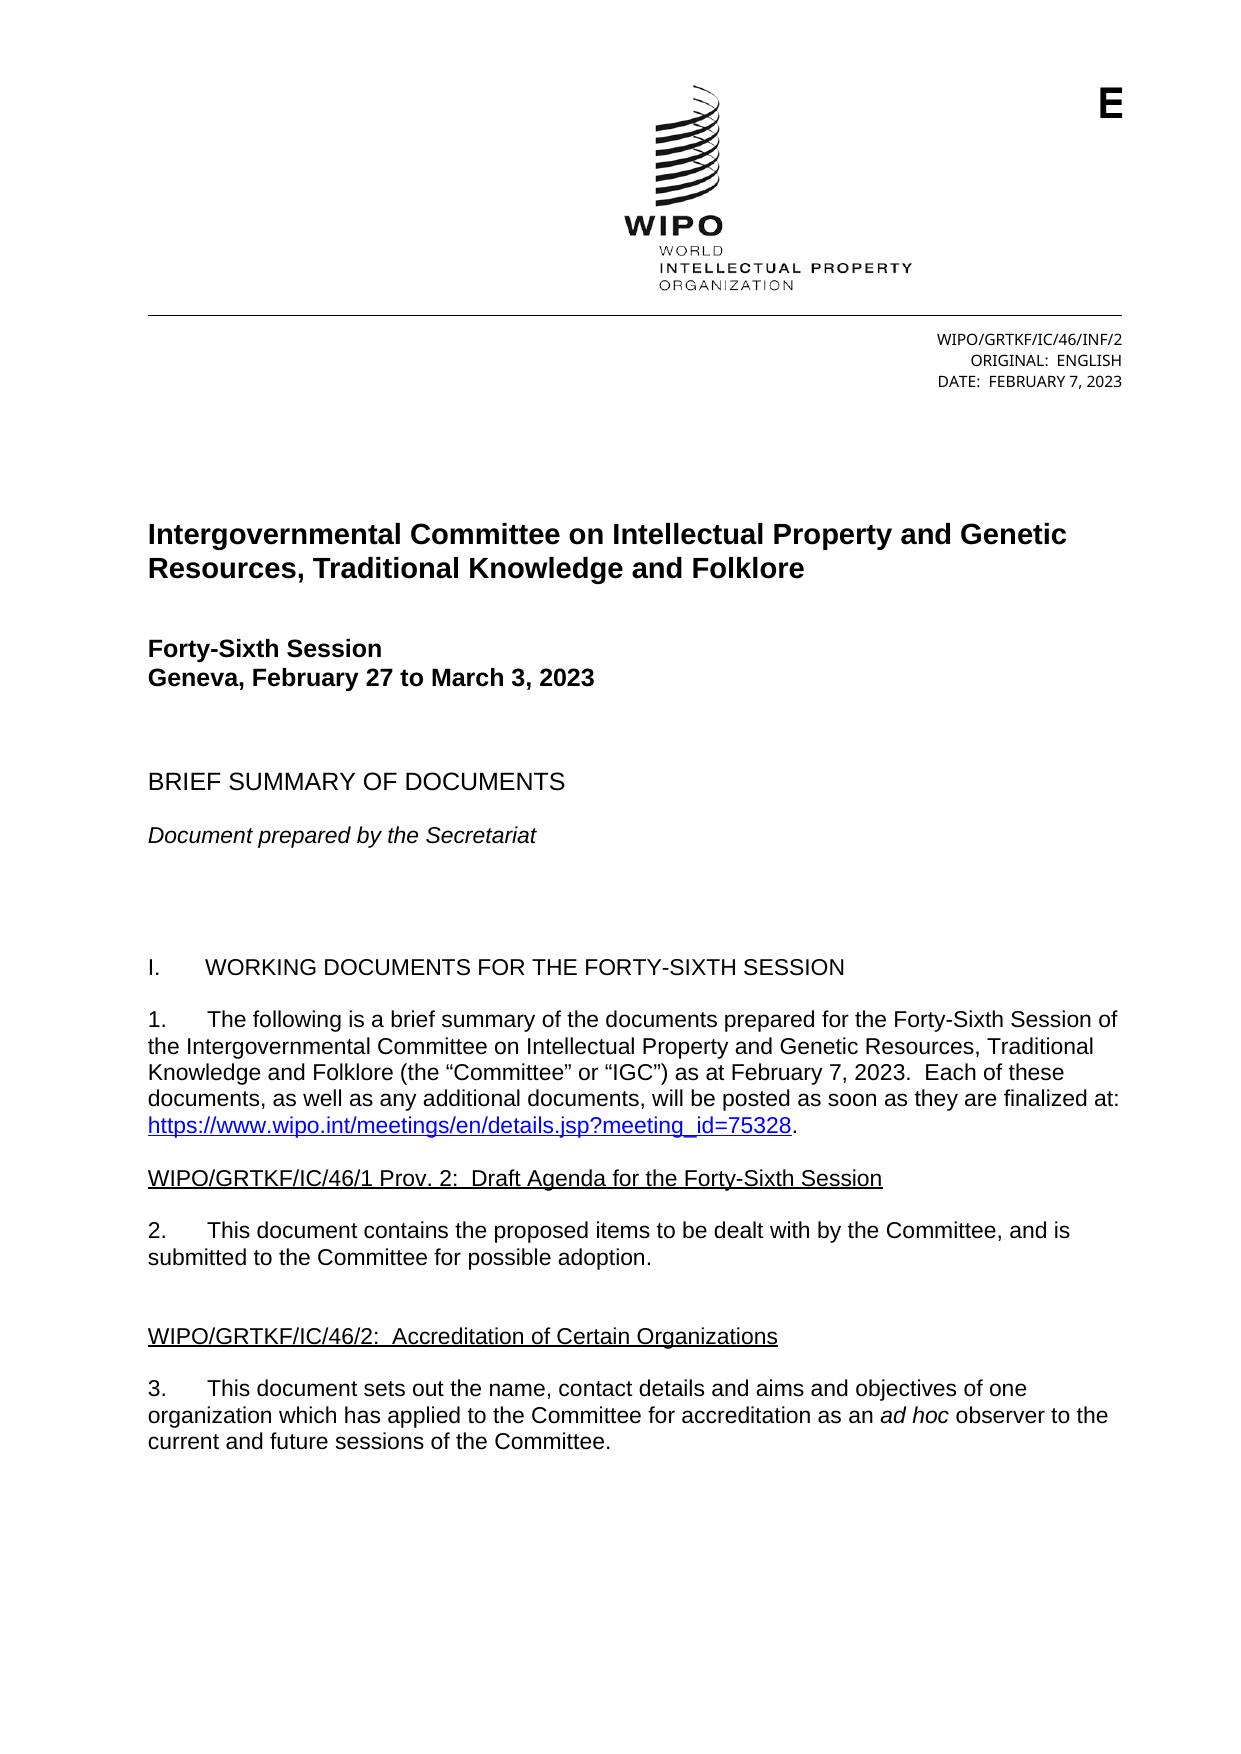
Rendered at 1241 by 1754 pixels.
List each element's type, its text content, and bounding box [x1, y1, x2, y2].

list This document sets out the name, contact details and aims and objectives of one organization which has applied to the Committee for accreditation as an ad hoc observer to the current and future sessions of the Committee. [148, 1375, 1122, 1454]
subtitle Intergovernmental Committee on Intellectual Property and Genetic Resources, Traditional Knowledge and Folklore [148, 517, 1122, 584]
text I. WORKING DOCUMENTS FOR THE FORTY-SIXTH SESSION [148, 954, 1122, 980]
text WIPO/GRTKF/IC/46/1 Prov. 2: Draft Agenda for the Forty-Sixth Session [148, 1164, 1122, 1191]
list This document contains the proposed items to be dealt with by the Committee, and is submitted to the Committee for possible adoption. [148, 1217, 1122, 1270]
text Document prepared by the Secretariat [148, 822, 1122, 848]
text Geneva, February 27 to March 3, 2023 [148, 663, 1122, 692]
text Brief Summary of Documents [148, 767, 1122, 796]
text WIPO/GRTKF/IC/46/INF/2 [148, 328, 1122, 350]
text WIPO/GRTKF/IC/46/2: Accreditation of Certain Organizations [148, 1323, 1122, 1349]
text Forty-Sixth Session [148, 634, 1122, 663]
list https://www.wipo.int/meetings/en/details.jsp?meeting_id=75328. [148, 1112, 1122, 1138]
picture [623, 79, 1123, 294]
text DATE: February 7, 2023 [148, 371, 1122, 392]
list The following is a brief summary of the documents prepared for the Forty-Sixth Session of the Intergovernmental Committee on Intellectual Property and Genetic Resources, Traditional Knowledge and Folklore (the “Committee” or “IGC”) as at February 7, 2023. Each of these documents, as well as any additional documents, will be posted as soon as they are finalized at: [148, 1006, 1122, 1112]
text ORIGINAL: English [148, 350, 1122, 371]
